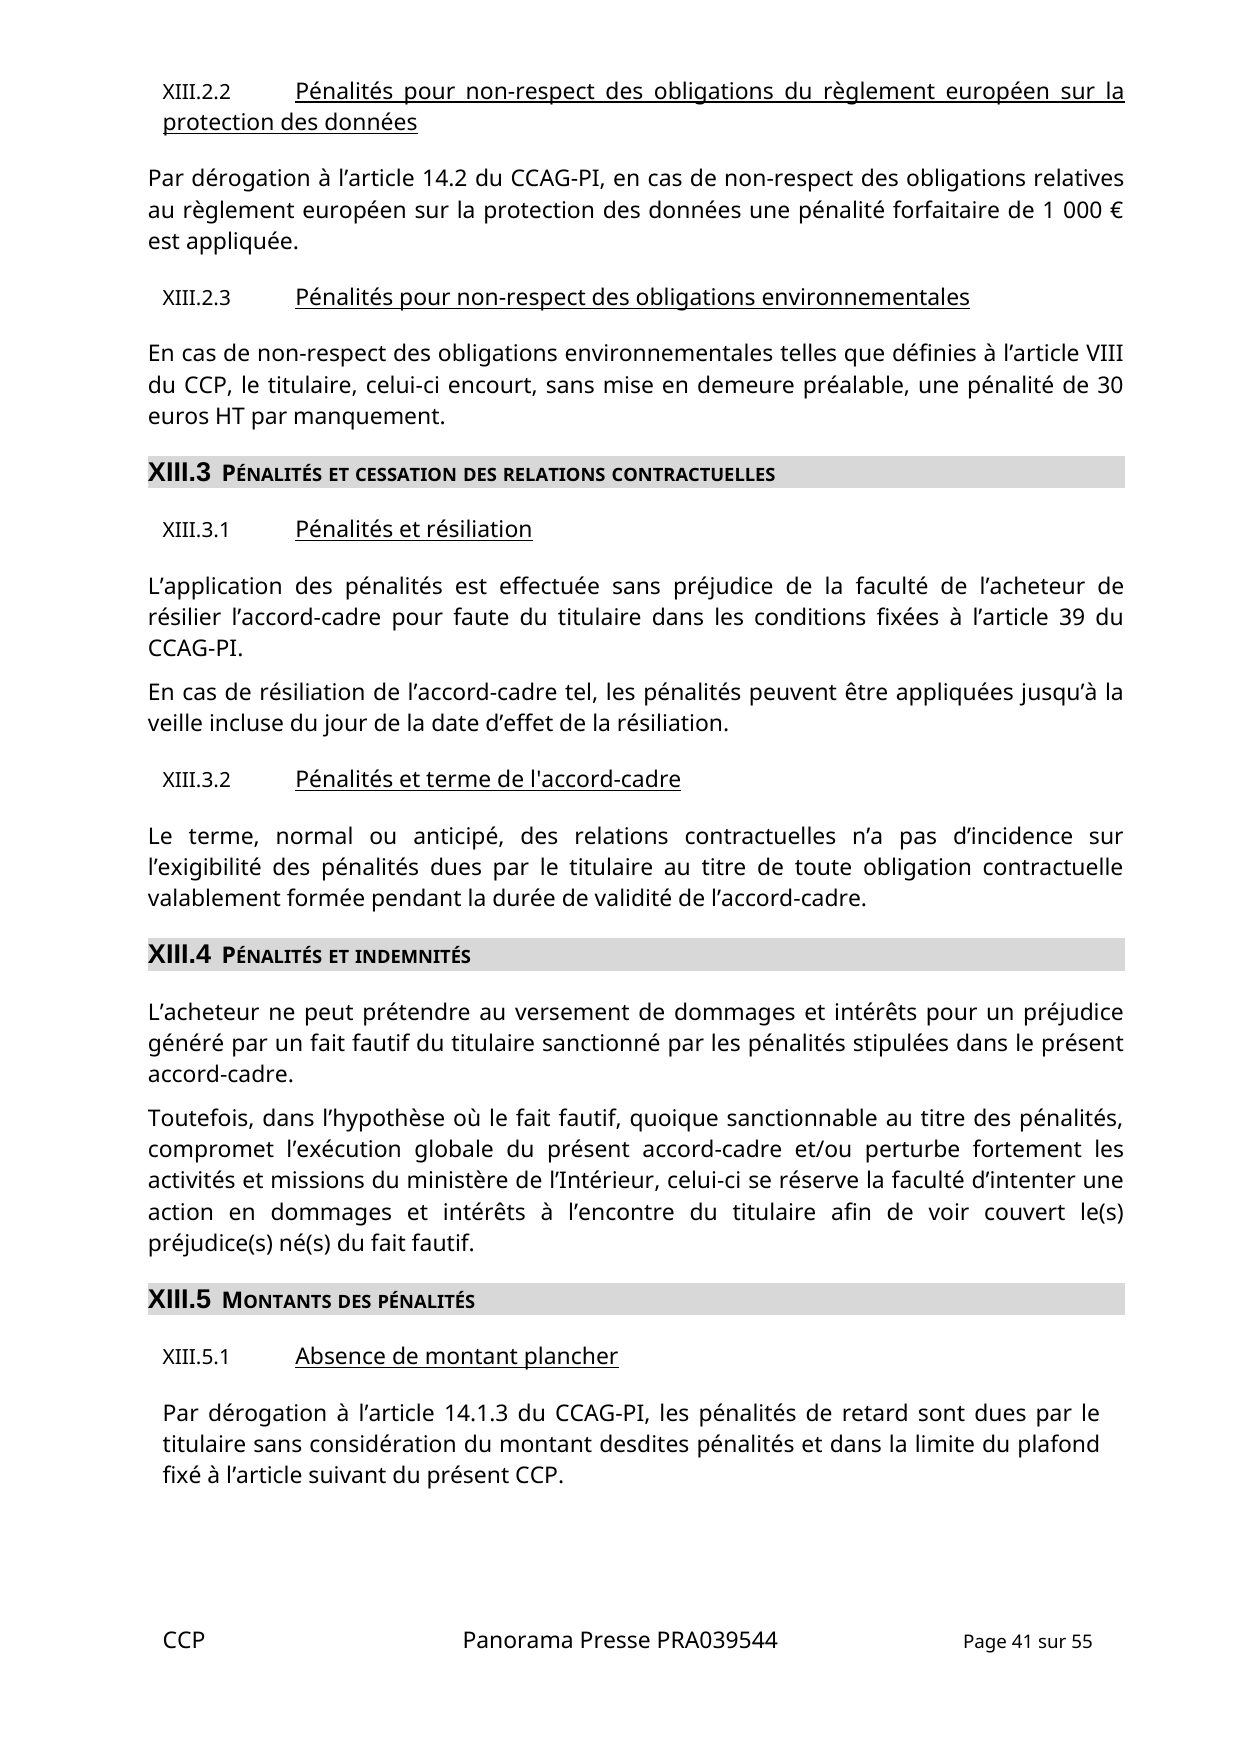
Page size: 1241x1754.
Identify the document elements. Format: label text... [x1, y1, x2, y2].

subtitle Pénalités et terme de l'accord-cadre [162, 763, 1125, 794]
subtitle Montants des pénalités [148, 1283, 1125, 1315]
subtitle Pénalités pour non-respect des obligations du règlement européen sur la protection des données [162, 75, 1125, 137]
text En cas de résiliation de l’accord-cadre tel, les pénalités peuvent être appliquées jusqu’à la veille incluse du jour de la date d’effet de la résiliation. [148, 676, 1125, 738]
text L’application des pénalités est effectuée sans préjudice de la faculté de l’acheteur de résilier l’accord-cadre pour faute du titulaire dans les conditions fixées à l’article 39 du CCAG-PI. [148, 569, 1125, 663]
text Par dérogation à l’article 14.2 du CCAG-PI, en cas de non-respect des obligations relatives au règlement européen sur la protection des données une pénalité forfaitaire de 1 000 € est appliquée. [148, 162, 1125, 256]
text En cas de non-respect des obligations environnementales telles que définies à l’article VIII du CCP, le titulaire, celui-ci encourt, sans mise en demeure préalable, une pénalité de 30 euros HT par manquement. [148, 337, 1125, 431]
subtitle Pénalités et indemnités [148, 938, 1125, 971]
text Le terme, normal ou anticipé, des relations contractuelles n’a pas d’incidence sur l’exigibilité des pénalités dues par le titulaire au titre de toute obligation contractuelle valablement formée pendant la durée de validité de l’accord-cadre. [148, 819, 1125, 913]
subtitle Pénalités pour non-respect des obligations environnementales [162, 281, 1125, 312]
subtitle Pénalités et résiliation [162, 513, 1125, 544]
subtitle Absence de montant plancher [162, 1340, 1125, 1371]
text Toutefois, dans l’hypothèse où le fait fautif, quoique sanctionnable au titre des pénalités, compromet l’exécution globale du présent accord-cadre et/ou perturbe fortement les activités et missions du ministère de l’Intérieur, celui-ci se réserve la faculté d’intenter une action en dommages et intérêts à l’encontre du titulaire afin de voir couvert le(s) préjudice(s) né(s) du fait fautif. [148, 1102, 1125, 1258]
text L’acheteur ne peut prétendre au versement de dommages et intérêts pour un préjudice généré par un fait fautif du titulaire sanctionné par les pénalités stipulées dans le présent accord-cadre. [148, 996, 1125, 1089]
text Par dérogation à l’article 14.1.3 du CCAG-PI, les pénalités de retard sont dues par le titulaire sans considération du montant desdites pénalités et dans la limite du plafond fixé à l’article suivant du présent CCP. [162, 1396, 1101, 1490]
subtitle Pénalités et cessation des relations contractuelles [148, 456, 1125, 488]
